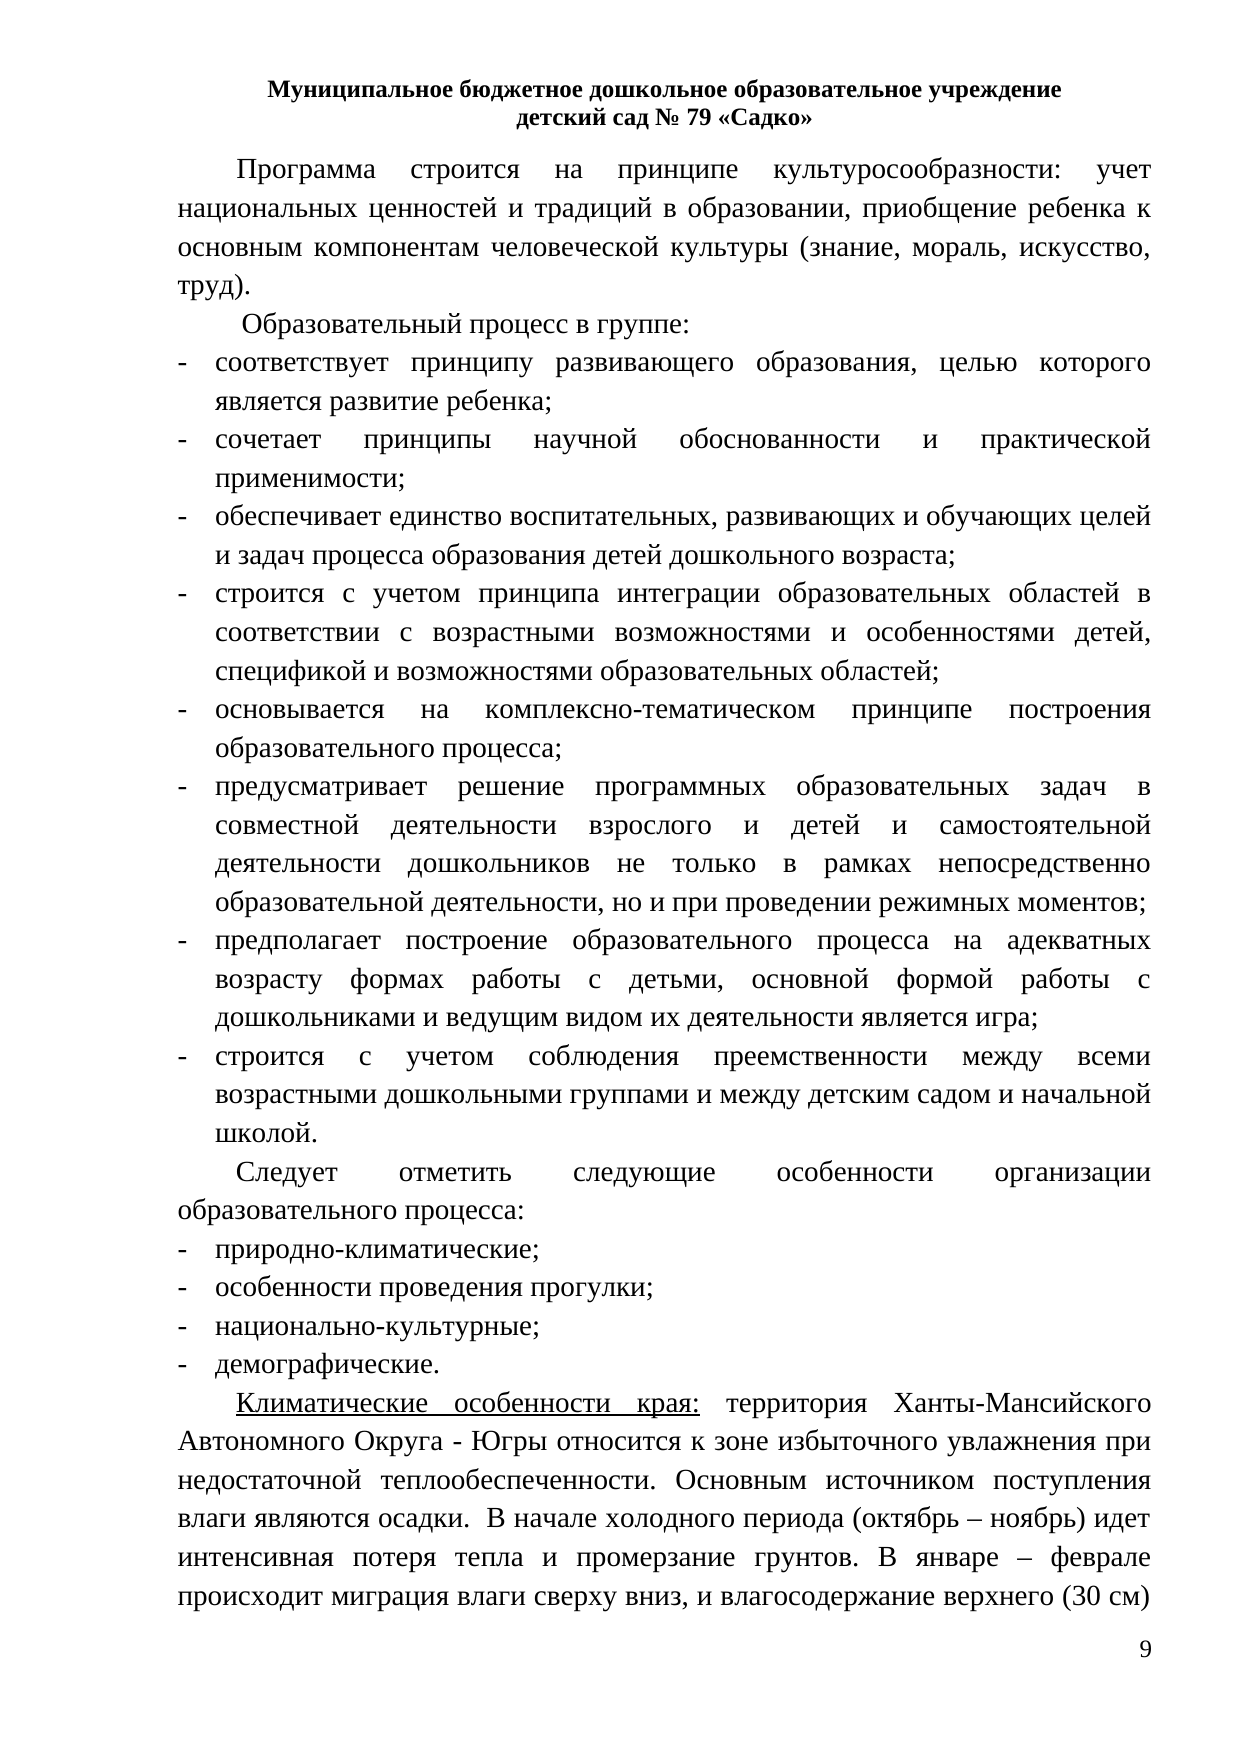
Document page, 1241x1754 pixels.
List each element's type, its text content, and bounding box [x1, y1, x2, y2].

list обеспечивает единство воспитательных, развивающих и обучающих целей и задач процесса образования детей дошкольного возраста; [177, 498, 1152, 571]
list соответствует принципу развивающего образования, целью которого является развитие ребенка; [177, 344, 1152, 416]
text Следует отметить следующие особенности организации образовательного процесса: [177, 1154, 1152, 1226]
text Программа строится на принципе культуросообразности: учет национальных ценностей и традиций в образовании, приобщение ребенка к основным компонентам человеческой культуры (знание, мораль, искусство, труд). [177, 152, 1152, 301]
list особенности проведения прогулки; [177, 1269, 1152, 1303]
text Образовательный процесс в группе: [177, 306, 1152, 339]
list основывается на комплексно-тематическом принципе построения образовательного процесса; [177, 691, 1152, 763]
list строится с учетом соблюдения преемственности между всеми возрастными дошкольными группами и между детским садом и начальной школой. [177, 1038, 1152, 1149]
list природно-климатические; [177, 1231, 1152, 1264]
list сочетает принципы научной обоснованности и практической применимости; [177, 421, 1152, 493]
list предусматривает решение программных образовательных задач в совместной деятельности взрослого и детей и самостоятельной деятельности дошкольников не только в рамках непосредственно образовательной деятельности, но и при проведении режимных моментов; [177, 768, 1152, 917]
list национально-культурные; [177, 1308, 1152, 1341]
list демографические. [177, 1346, 1152, 1380]
list строится с учетом принципа интеграции образовательных областей в соответствии с возрастными возможностями и особенностями детей, спецификой и возможностями образовательных областей; [177, 576, 1152, 686]
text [177, 1385, 1152, 1611]
list предполагает построение образовательного процесса на адекватных возрасту формах работы с детьми, основной формой работы с дошкольниками и ведущим видом их деятельности является игра; [177, 922, 1152, 1033]
